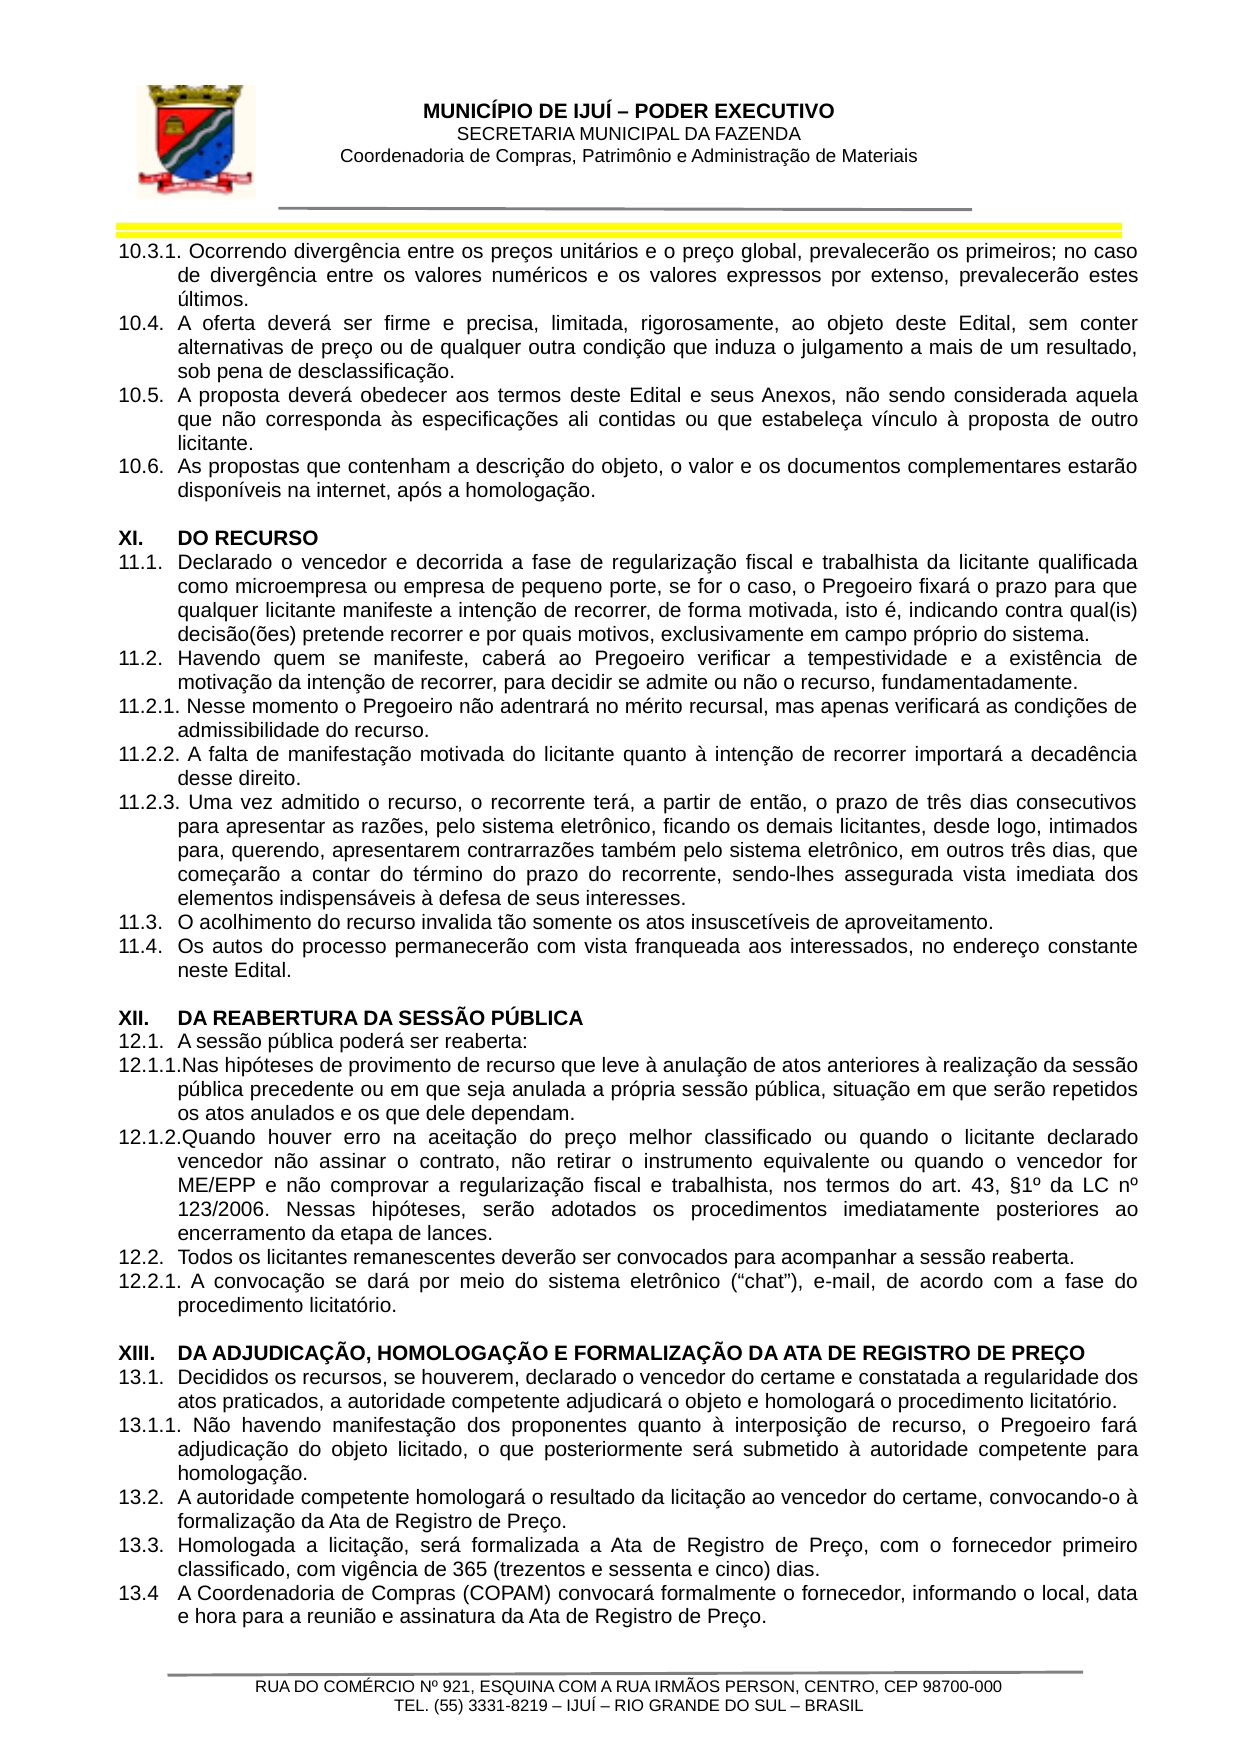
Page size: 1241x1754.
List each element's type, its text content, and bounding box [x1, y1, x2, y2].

text 13.2. A autoridade competente homologará o resultado da licitação ao vencedor do certame, convocando-o à formalização da Ata de Registro de Preço. [118, 1484, 1139, 1532]
text 12.1.1.Nas hipóteses de provimento de recurso que leve à anulação de atos anteriores à realização da sessão pública precedente ou em que seja anulada a própria sessão pública, situação em que serão repetidos os atos anulados e os que dele dependam. [118, 1053, 1139, 1125]
text 11.2.2. A falta de manifestação motivada do licitante quanto à intenção de recorrer importará a decadência desse direito. [118, 742, 1139, 790]
text 11.2. Havendo quem se manifeste, caberá ao Pregoeiro verificar a tempestividade e a existência de motivação da intenção de recorrer, para decidir se admite ou não o recurso, fundamentadamente. [118, 646, 1139, 694]
text 11.2.1. Nesse momento o Pregoeiro não adentrará no mérito recursal, mas apenas verificará as condições de admissibilidade do recurso. [118, 694, 1139, 742]
text 10.3.1. Ocorrendo divergência entre os preços unitários e o preço global, prevalecerão os primeiros; no caso de divergência entre os valores numéricos e os valores expressos por extenso, prevalecerão estes últimos. [118, 239, 1139, 311]
text 11.4. Os autos do processo permanecerão com vista franqueada aos interessados, no endereço constante neste Edital. [118, 933, 1139, 981]
text XIII. DA ADJUDICAÇÃO, HOMOLOGAÇÃO E FORMALIZAÇÃO DA ATA DE REGISTRO DE PREÇO [118, 1341, 1139, 1365]
text 13.1. Decididos os recursos, se houverem, declarado o vencedor do certame e constatada a regularidade dos atos praticados, a autoridade competente adjudicará o objeto e homologará o procedimento licitatório. [118, 1365, 1139, 1413]
text 12.2. Todos os licitantes remanescentes deverão ser convocados para acompanhar a sessão reaberta. [118, 1245, 1139, 1269]
text XI. DO RECURSO [118, 526, 1139, 550]
text XII. DA REABERTURA DA SESSÃO PÚBLICA [118, 1005, 1139, 1029]
text 11.2.3. Uma vez admitido o recurso, o recorrente terá, a partir de então, o prazo de três dias consecutivos para apresentar as razões, pelo sistema eletrônico, ficando os demais licitantes, desde logo, intimados para, querendo, apresentarem contrarrazões também pelo sistema eletrônico, em outros três dias, que começarão a contar do término do prazo do recorrente, sendo-lhes assegurada vista imediata dos elementos indispensáveis à defesa de seus interesses. [118, 790, 1139, 909]
text 10.4. A oferta deverá ser firme e precisa, limitada, rigorosamente, ao objeto deste Edital, sem conter alternativas de preço ou de qualquer outra condição que induza o julgamento a mais de um resultado, sob pena de desclassificação. [118, 311, 1139, 382]
text 10.5. A proposta deverá obedecer aos termos deste Edital e seus Anexos, não sendo considerada aquela que não corresponda às especificações ali contidas ou que estabeleça vínculo à proposta de outro licitante. [118, 382, 1139, 454]
text 11.3. O acolhimento do recurso invalida tão somente os atos insuscetíveis de aproveitamento. [118, 909, 1139, 933]
picture [135, 85, 256, 202]
text 12.1. A sessão pública poderá ser reaberta: [118, 1029, 1139, 1053]
text 10.6. As propostas que contenham a descrição do objeto, o valor e os documentos complementares estarão disponíveis na internet, após a homologação. [118, 454, 1139, 502]
text 13.1.1. Não havendo manifestação dos proponentes quanto à interposição de recurso, o Pregoeiro fará adjudicação do objeto licitado, o que posteriormente será submetido à autoridade competente para homologação. [118, 1413, 1139, 1484]
text 13.3. Homologada a licitação, será formalizada a Ata de Registro de Preço, com o fornecedor primeiro classificado, com vigência de 365 (trezentos e sessenta e cinco) dias. [118, 1532, 1139, 1580]
text 11.1. Declarado o vencedor e decorrida a fase de regularização fiscal e trabalhista da licitante qualificada como microempresa ou empresa de pequeno porte, se for o caso, o Pregoeiro fixará o prazo para que qualquer licitante manifeste a intenção de recorrer, de forma motivada, isto é, indicando contra qual(is) decisão(ões) pretende recorrer e por quais motivos, exclusivamente em campo próprio do sistema. [118, 550, 1139, 646]
text 12.1.2.Quando houver erro na aceitação do preço melhor classificado ou quando o licitante declarado vencedor não assinar o contrato, não retirar o instrumento equivalente ou quando o vencedor for ME/EPP e não comprovar a regularização fiscal e trabalhista, nos termos do art. 43, §1º da LC nº 123/2006. Nessas hipóteses, serão adotados os procedimentos imediatamente posteriores ao encerramento da etapa de lances. [118, 1125, 1139, 1245]
text 12.2.1. A convocação se dará por meio do sistema eletrônico (“chat”), e-mail, de acordo com a fase do procedimento licitatório. [118, 1269, 1139, 1317]
text 13.4 A Coordenadoria de Compras (COPAM) convocará formalmente o fornecedor, informando o local, data e hora para a reunião e assinatura da Ata de Registro de Preço. [118, 1580, 1139, 1628]
